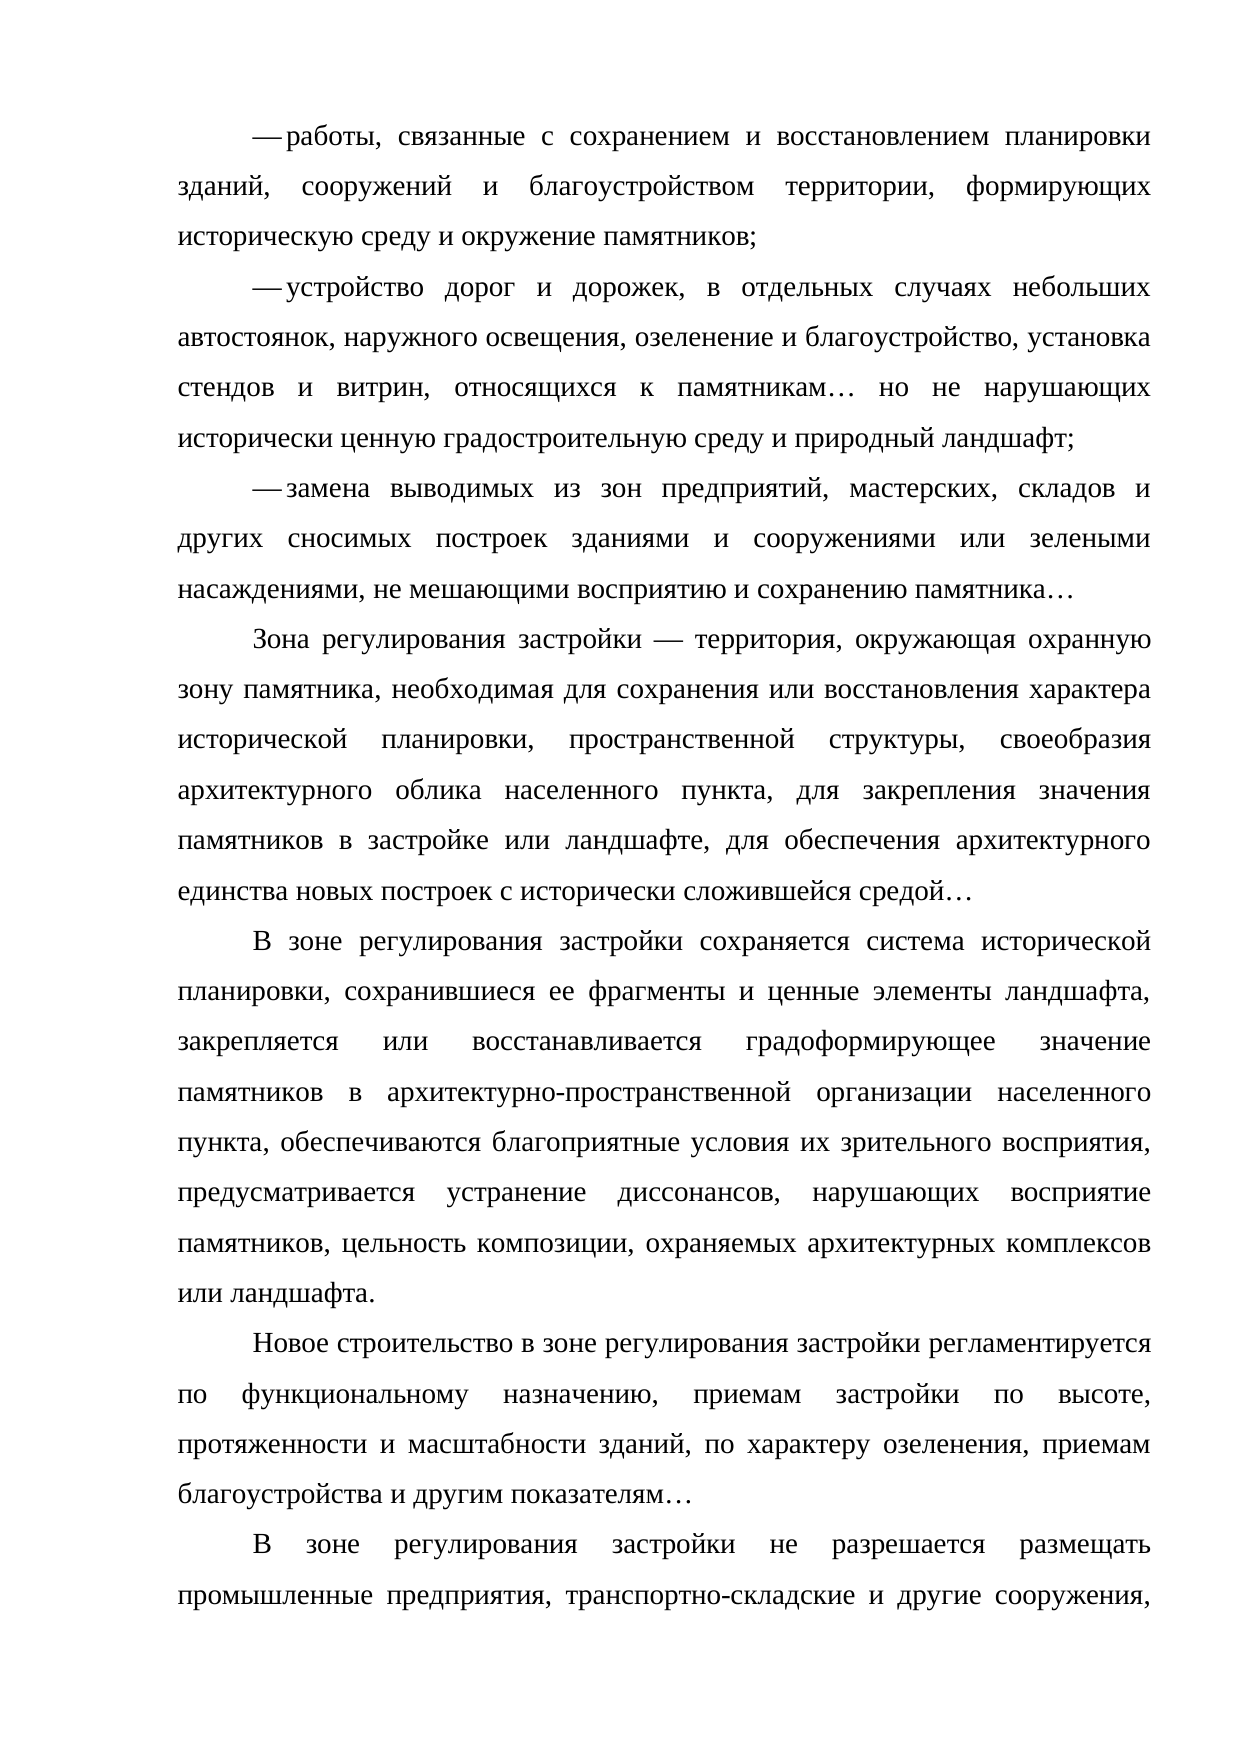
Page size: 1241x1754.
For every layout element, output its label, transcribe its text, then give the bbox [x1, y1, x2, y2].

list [177, 1527, 1152, 1611]
list Зона регулирования застройки — территория, окружающая охранную зону памятника, необходимая для сохранения или восстановления характера исторической планировки, пространственной структуры, своеобразия архитектурного облика населенного пункта, для закрепления значения памятников в застройке или ландшафте, для обеспечения архитектурного единства новых построек с исторически сложившейся средой… [177, 621, 1152, 906]
list Новое строительство в зоне регулирования застройки регламентируется по функциональному назначению, приемам застройки по высоте, протяженности и масштабности зданий, по характеру озеленения, приемам благоустройства и другим показателям… [177, 1326, 1152, 1510]
list работы, связанные с сохранением и восстановлением планировки зданий, сооружений и благоустройством территории, формирующих историческую среду и окружение памятников; [177, 118, 1152, 252]
list В зоне регулирования застройки сохраняется система исторической планировки, сохранившиеся ее фрагменты и ценные элементы ландшафта, закрепляется или восстанавливается градоформирующее значение памятников в архитектурно-пространственной организации населенного пункта, обеспечиваются благоприятные условия их зрительного восприятия, предусматривается устранение диссонансов, нарушающих восприятие памятников, цельность композиции, охраняемых архитектурных комплексов или ландшафта. [177, 923, 1152, 1309]
list устройство дорог и дорожек, в отдельных случаях небольших автостоянок, наружного освещения, озеленение и благоустройство, установка стендов и витрин, относящихся к памятникам… но не нарушающих исторически ценную градостроительную среду и природный ландшафт; [177, 269, 1152, 453]
list замена выводимых из зон предприятий, мастерских, складов и других сносимых построек зданиями и сооружениями или зелеными насаждениями, не мешающими восприятию и сохранению памятника… [177, 470, 1152, 604]
